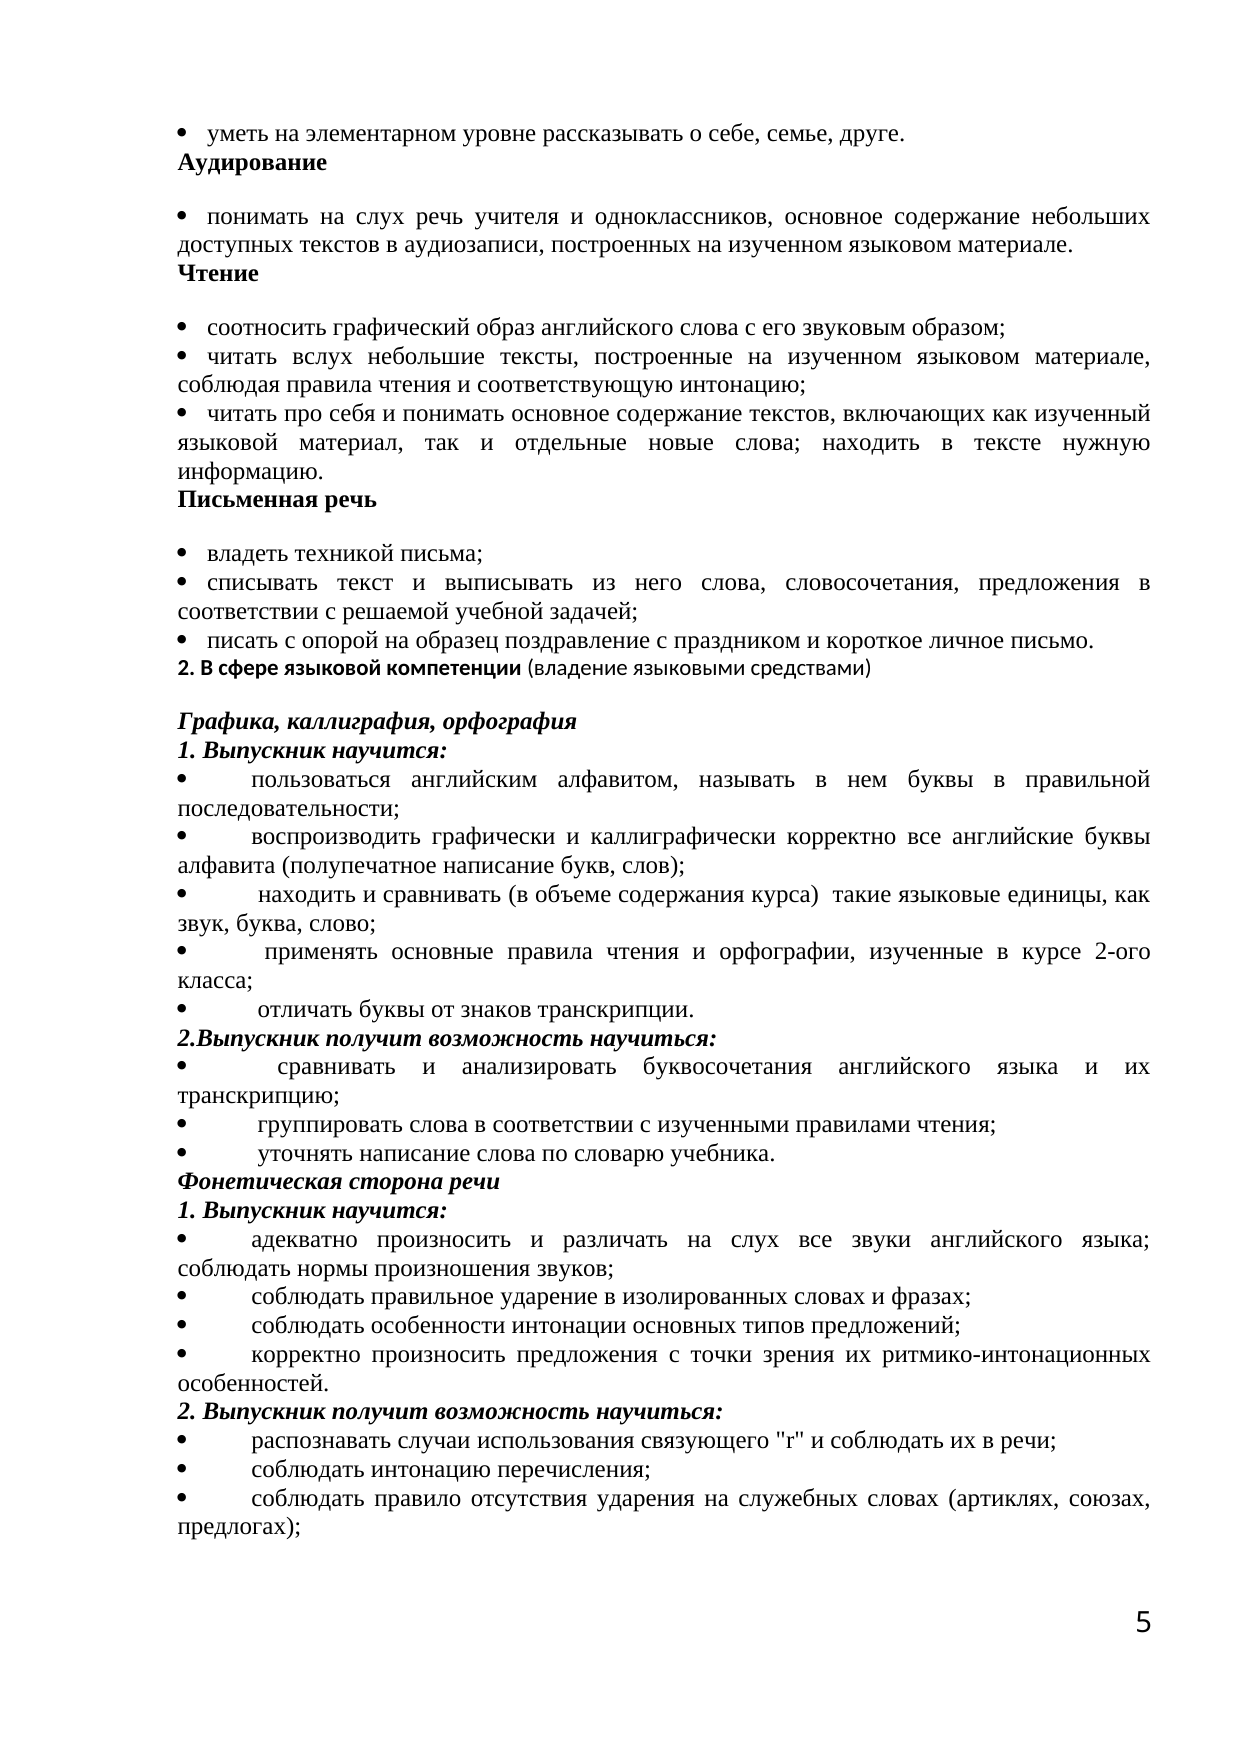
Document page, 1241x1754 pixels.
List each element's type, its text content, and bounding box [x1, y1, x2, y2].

list применять основные правила чтения и орфографии, изученные в курсе 2-ого класса; [177, 936, 1152, 994]
text Аудирование [177, 147, 1152, 176]
list читать вслух небольшие тексты, построенные на изученном языковом материале, соблюдая правила чтения и соответствующую интонацию; [177, 341, 1152, 398]
list уметь на элементарном уровне рассказывать о себе, семье, друге. [177, 118, 1152, 147]
list 1. Выпускник научится: [177, 1195, 1152, 1224]
list соблюдать правило отсутствия ударения на служебных словах (артиклях, союзах, предлогах); [177, 1483, 1152, 1540]
list пользоваться английским алфавитом, называть в нем буквы в правильной последовательности; [177, 764, 1152, 821]
list адекватно произносить и различать на слух все звуки английского языка; соблюдать нормы произношения звуков; [177, 1224, 1152, 1281]
list писать с опорой на образец поздравление с праздником и короткое личное письмо. [177, 625, 1152, 653]
list владеть техникой письма; [177, 538, 1152, 567]
list корректно произносить предложения с точки зрения их ритмико-интонационных особенностей. [177, 1339, 1152, 1396]
list сравнивать и анализировать буквосочетания английского языка и их транскрипцию; [177, 1051, 1152, 1109]
list 2.Выпускник получит возможность научиться: [177, 1023, 1152, 1051]
list распознавать случаи использования связующего "r" и соблюдать их в речи; [177, 1425, 1152, 1454]
list 1. Выпускник научится: [177, 735, 1152, 764]
list уточнять написание слова по словарю учебника. [177, 1138, 1152, 1166]
list находить и сравнивать (в объеме содержания курса) такие языковые единицы, как звук, буква, слово; [177, 879, 1152, 936]
list Фонетическая сторона речи [177, 1166, 1152, 1195]
list воспроизводить графически и каллиграфически корректно все английские буквы алфавита (полупечатное написание букв, слов); [177, 821, 1152, 879]
list соблюдать правильное ударение в изолированных словах и фразах; [177, 1281, 1152, 1310]
list отличать буквы от знаков транскрипции. [177, 994, 1152, 1023]
text Чтение [177, 258, 1152, 287]
list 2. Выпускник получит возможность научиться: [177, 1396, 1152, 1425]
list группировать слова в соответствии с изученными правилами чтения; [177, 1109, 1152, 1138]
list списывать текст и выписывать из него слова, словосочетания, предложения в соответствии с решаемой учебной задачей; [177, 567, 1152, 625]
list читать про себя и понимать основное содержание текстов, включающих как изученный языковой материал, так и отдельные новые слова; находить в тексте нужную информацию. [177, 398, 1152, 484]
list соотносить графический образ английского слова с его звуковым образом; [177, 312, 1152, 341]
list понимать на слух речь учителя и одноклассников, основное содержание небольших доступных текстов в аудиозаписи, построенных на изученном языковом материале. [177, 201, 1152, 258]
list соблюдать интонацию перечисления; [177, 1454, 1152, 1483]
text Письменная речь [177, 484, 1152, 513]
list Графика, каллиграфия, орфография [177, 706, 1152, 735]
list соблюдать особенности интонации основных типов предложений; [177, 1310, 1152, 1339]
text 2. В сфере языковой компетенции (владение языковыми средствами) [177, 653, 1152, 681]
